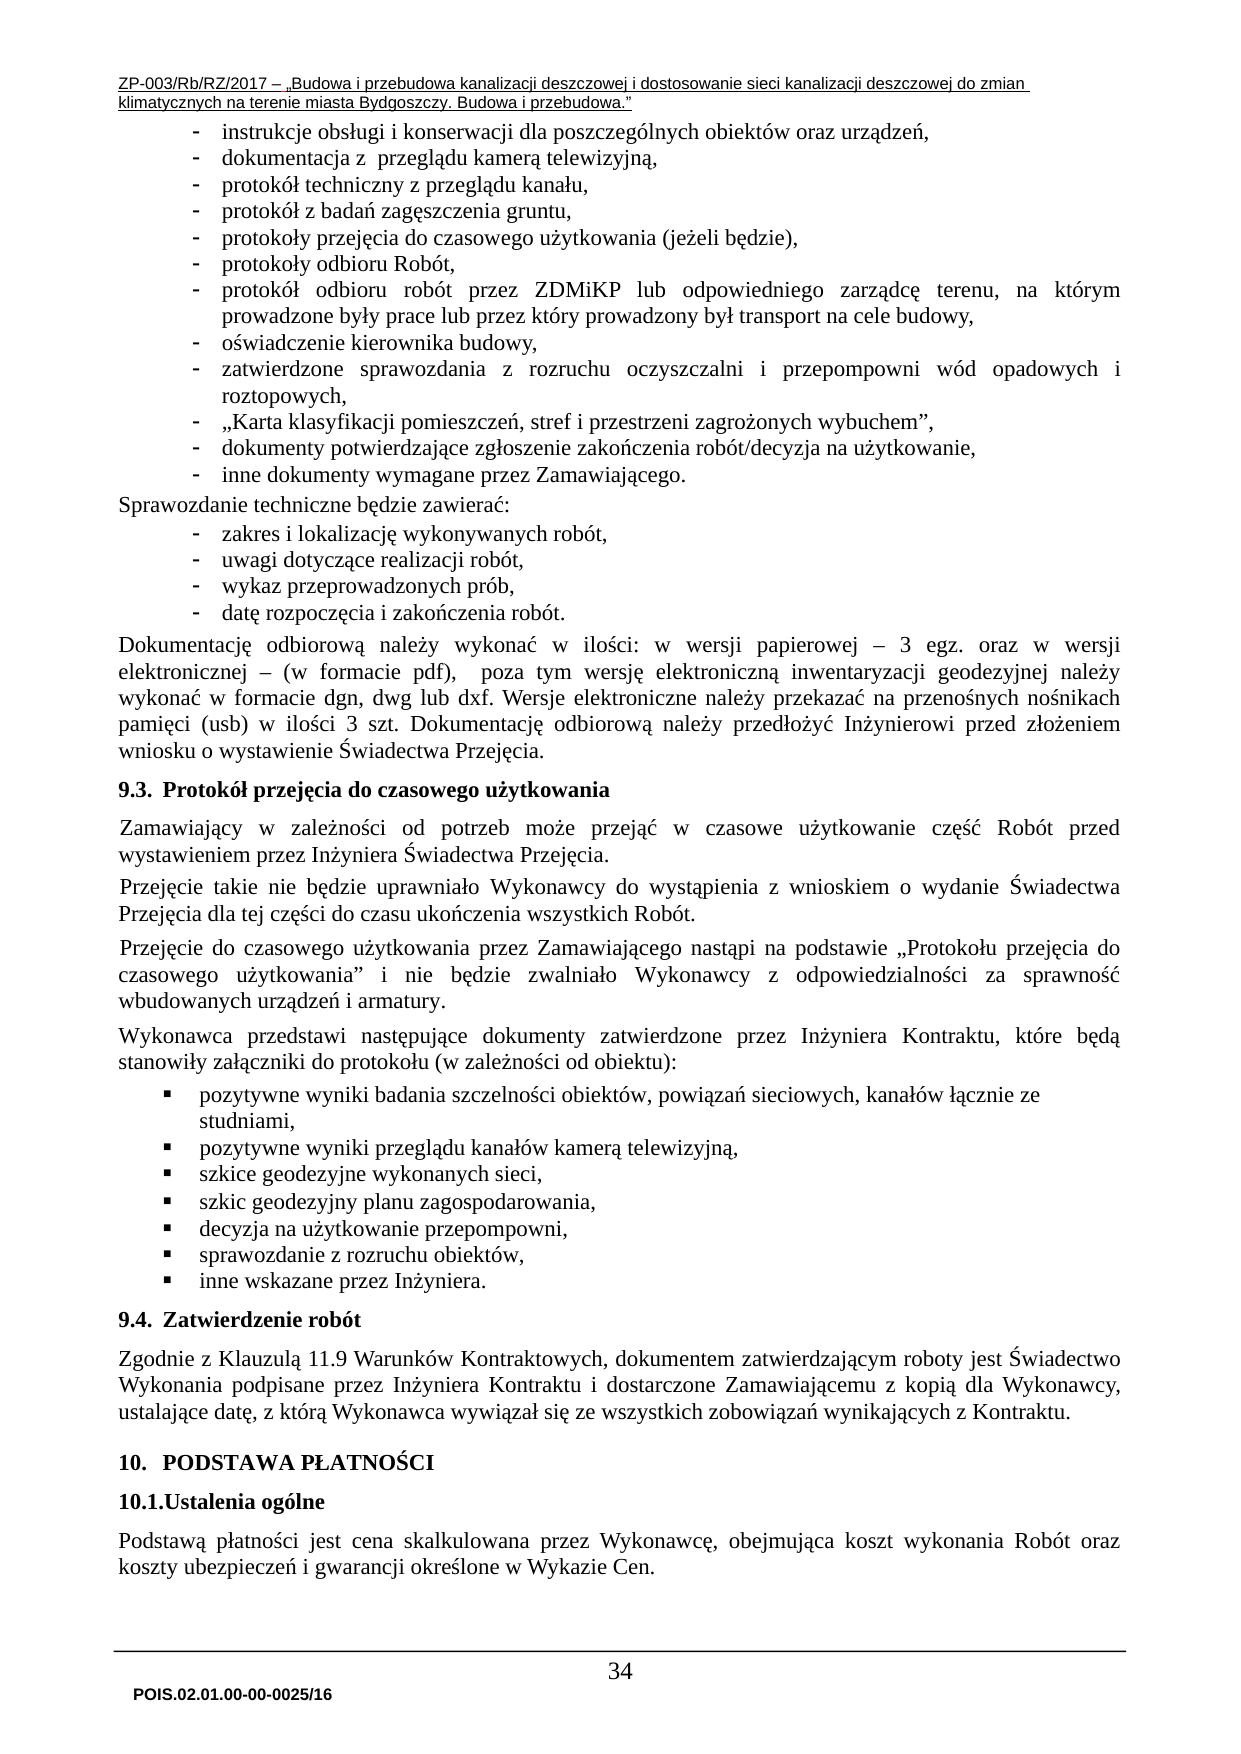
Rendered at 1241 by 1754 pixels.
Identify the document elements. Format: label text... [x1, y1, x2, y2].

list protokół odbioru robót przez ZDMiKP lub odpowiedniego zarządcę terenu, na którym prowadzone były prace lub przez który prowadzony był transport na cele budowy, [192, 276, 1122, 329]
list pozytywne wyniki przeglądu kanałów kamerą telewizyjną, [162, 1133, 1122, 1160]
text 10.1.Ustalenia ogólne [118, 1488, 1122, 1514]
list instrukcje obsługi i konserwacji dla poszczególnych obiektów oraz urządzeń, [192, 118, 1122, 144]
list zakres i lokalizację wykonywanych robót, [192, 520, 1122, 546]
text Zamawiający w zależności od potrzeb może przejąć w czasowe użytkowanie część Robót przed wystawieniem przez Inżyniera Świadectwa Przejęcia. [118, 814, 1122, 867]
text 9.3. Protokół przejęcia do czasowego użytkowania [118, 776, 1122, 802]
list inne dokumenty wymagane przez Zamawiającego. [192, 461, 1122, 487]
list datę rozpoczęcia i zakończenia robót. [192, 599, 1122, 625]
list oświadczenie kierownika budowy, [192, 329, 1122, 355]
list szkice geodezyjne wykonanych sieci, [162, 1160, 1122, 1186]
list protokół techniczny z przeglądu kanału, [192, 171, 1122, 197]
text Sprawozdanie techniczne będzie zawierać: [118, 491, 1122, 518]
text Podstawą płatności jest cena skalkulowana przez Wykonawcę, obejmująca koszt wykonania Robót oraz koszty ubezpieczeń i gwarancji określone w Wykazie Cen. [118, 1527, 1122, 1579]
list uwagi dotyczące realizacji robót, [192, 546, 1122, 572]
text Wykonawca przedstawi następujące dokumenty zatwierdzone przez Inżyniera Kontraktu, które będą stanowiły załączniki do protokołu (w zależności od obiektu): [118, 1022, 1122, 1074]
text 9.4. Zatwierdzenie robót [118, 1306, 1122, 1333]
list decyzja na użytkowanie przepompowni, [162, 1215, 1122, 1241]
list dokumentacja z przeglądu kamerą telewizyjną, [192, 144, 1122, 171]
text Dokumentację odbiorową należy wykonać w ilości: w wersji papierowej – 3 egz. oraz w wersji elektronicznej – (w formacie pdf), poza tym wersję elektroniczną inwentaryzacji geodezyjnej należy wykonać w formacie dgn, dwg lub dxf. Wersje elektroniczne należy przekazać na przenośnych nośnikach pamięci (usb) w ilości 3 szt. Dokumentację odbiorową należy przedłożyć Inżynierowi przed złożeniem wniosku o wystawienie Świadectwa Przejęcia. [118, 631, 1122, 763]
list pozytywne wyniki badania szczelności obiektów, powiązań sieciowych, kanałów łącznie ze studniami, [162, 1081, 1122, 1133]
list protokoły odbioru Robót, [192, 250, 1122, 276]
text 10. PODSTAWA PŁATNOŚCI [118, 1449, 1122, 1476]
list szkic geodezyjny planu zagospodarowania, [162, 1188, 1122, 1215]
list wykaz przeprowadzonych prób, [192, 572, 1122, 599]
list protokół z badań zagęszczenia gruntu, [192, 197, 1122, 223]
list inne wskazane przez Inżyniera. [162, 1267, 1122, 1294]
list zatwierdzone sprawozdania z rozruchu oczyszczalni i przepompowni wód opadowych i roztopowych, [192, 355, 1122, 408]
list protokoły przejęcia do czasowego użytkowania (jeżeli będzie), [192, 223, 1122, 250]
text Zgodnie z Klauzulą 11.9 Warunków Kontraktowych, dokumentem zatwierdzającym roboty jest Świadectwo Wykonania podpisane przez Inżyniera Kontraktu i dostarczone Zamawiającemu z kopią dla Wykonawcy, ustalające datę, z którą Wykonawca wywiązał się ze wszystkich zobowiązań wynikających z Kontraktu. [118, 1345, 1122, 1424]
list „Karta klasyfikacji pomieszczeń, stref i przestrzeni zagrożonych wybuchem”, [192, 408, 1122, 434]
list dokumenty potwierdzające zgłoszenie zakończenia robót/decyzja na użytkowanie, [192, 434, 1122, 461]
text Przejęcie takie nie będzie uprawniało Wykonawcy do wystąpienia z wnioskiem o wydanie Świadectwa Przejęcia dla tej części do czasu ukończenia wszystkich Robót. [118, 873, 1122, 926]
list sprawozdanie z rozruchu obiektów, [162, 1241, 1122, 1267]
text Przejęcie do czasowego użytkowania przez Zamawiającego nastąpi na podstawie „Protokołu przejęcia do czasowego użytkowania” i nie będzie zwalniało Wykonawcy z odpowiedzialności za sprawność wbudowanych urządzeń i armatury. [118, 934, 1122, 1013]
